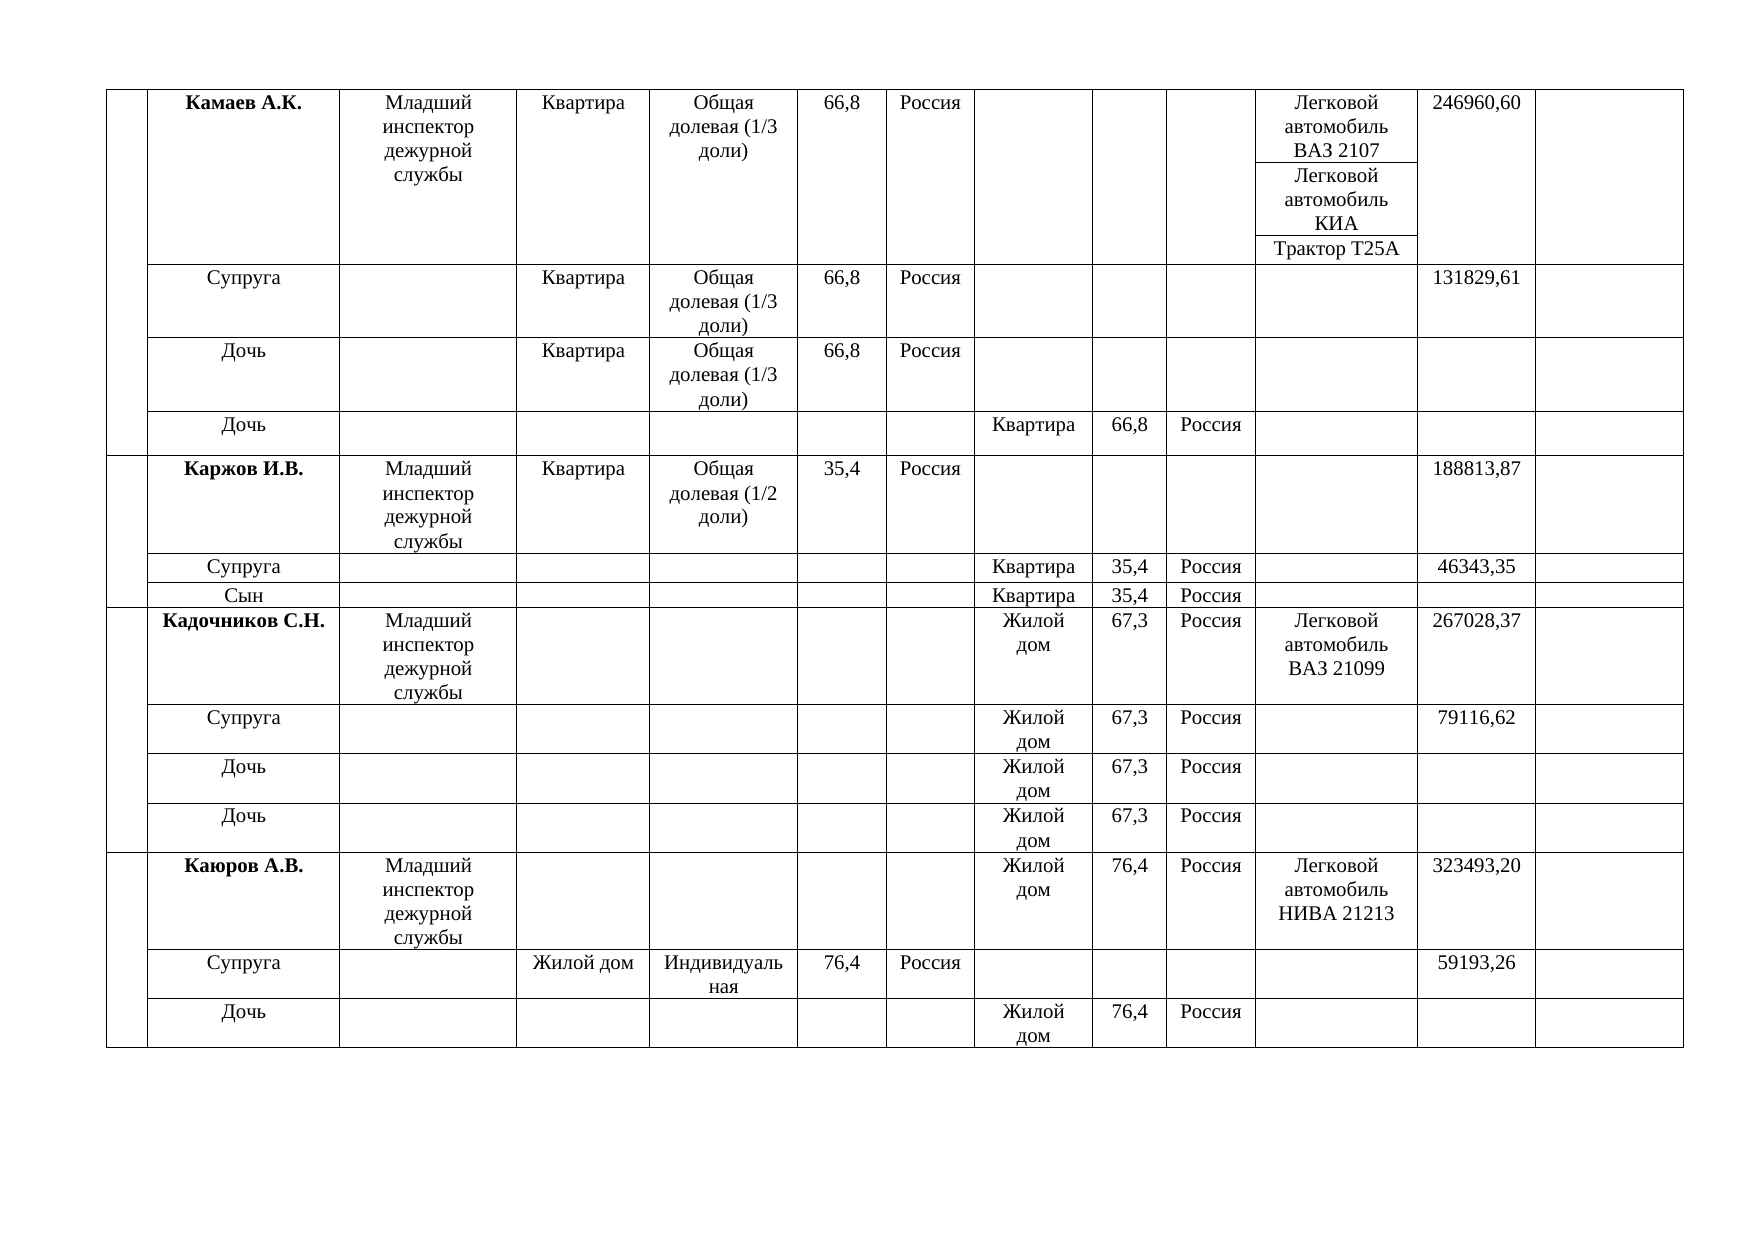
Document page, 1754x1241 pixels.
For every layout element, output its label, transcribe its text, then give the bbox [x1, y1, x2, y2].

table_cell [1256, 950, 1417, 998]
table_cell Квартира [517, 338, 649, 411]
table_cell [650, 853, 797, 949]
table_cell 35,4 [1093, 583, 1166, 607]
table_cell [1093, 950, 1166, 998]
table_cell [1536, 608, 1683, 704]
table_cell Супруга [148, 554, 339, 582]
table_cell [107, 853, 147, 1047]
table_cell Россия [1167, 804, 1255, 852]
table_cell [975, 90, 1092, 264]
table_cell [517, 999, 649, 1047]
table_cell [887, 608, 974, 704]
table_cell Россия [1167, 999, 1255, 1047]
table_cell [798, 412, 886, 455]
table_cell [1536, 853, 1683, 949]
table_cell Россия [1167, 583, 1255, 607]
table_cell [340, 265, 516, 337]
table_cell [887, 853, 974, 949]
table_cell [887, 554, 974, 582]
table_cell Квартира [975, 412, 1092, 455]
table_cell Кадочников С.Н. [148, 608, 339, 704]
table_cell Россия [887, 950, 974, 998]
table_cell 131829,61 [1418, 265, 1535, 337]
table_cell 323493,20 [1418, 853, 1535, 949]
table_cell Жилой дом [975, 608, 1092, 704]
table_cell Квартира [517, 456, 649, 553]
table_cell [798, 999, 886, 1047]
table_cell [1536, 338, 1683, 411]
table_cell [1256, 804, 1417, 852]
table_cell [1418, 754, 1535, 802]
table_cell [1256, 999, 1417, 1047]
table_cell [1093, 265, 1166, 337]
table_cell [975, 338, 1092, 411]
table_cell Супруга [148, 950, 339, 998]
table_cell Супруга [148, 265, 339, 337]
table_cell [798, 804, 886, 852]
table_cell 66,8 [1093, 412, 1166, 455]
table_cell [1536, 583, 1683, 607]
table_cell [517, 412, 649, 455]
table_cell Младший инспектор дежурной службы [340, 456, 516, 553]
table_cell 76,4 [798, 950, 886, 998]
table_cell Россия [1167, 608, 1255, 704]
table_cell [340, 554, 516, 582]
table_cell 79116,62 [1418, 705, 1535, 753]
table_cell [1536, 90, 1683, 264]
table_cell 246960,60 [1418, 90, 1535, 264]
table_cell Легковой автомобиль НИВА 21213 [1256, 853, 1417, 949]
table_cell [1256, 754, 1417, 802]
table_cell Легковой автомобиль ВАЗ 21099 [1256, 608, 1417, 704]
table_cell [1256, 265, 1417, 337]
table_cell Россия [1167, 853, 1255, 949]
table_cell Жилой дом [975, 853, 1092, 949]
table_cell Квартира [517, 90, 649, 264]
table_cell [517, 554, 649, 582]
table_cell [1256, 583, 1417, 607]
table_cell Жилой дом [975, 804, 1092, 852]
table_cell [798, 608, 886, 704]
table_cell [1536, 412, 1683, 455]
table_cell [340, 804, 516, 852]
table_cell 76,4 [1093, 999, 1166, 1047]
table_cell Квартира [975, 583, 1092, 607]
table_cell Общая долевая (1/3 доли) [650, 338, 797, 411]
table_cell Легковой автомобиль ВАЗ 2107 [1256, 90, 1417, 162]
table_cell Дочь [148, 338, 339, 411]
table_cell Россия [887, 90, 974, 264]
table_cell Камаев А.К. [148, 90, 339, 264]
table_cell [340, 412, 516, 455]
table_cell [1536, 999, 1683, 1047]
table_cell [1167, 265, 1255, 337]
table_cell [887, 412, 974, 455]
table_cell Дочь [148, 754, 339, 802]
table_cell Каржов И.В. [148, 456, 339, 553]
table_cell [887, 705, 974, 753]
table_cell 35,4 [1093, 554, 1166, 582]
table_cell 67,3 [1093, 705, 1166, 753]
table_cell Жилой дом [975, 754, 1092, 802]
table_cell [107, 608, 147, 852]
table_cell [517, 754, 649, 802]
table_cell 66,8 [798, 338, 886, 411]
table_cell Младший инспектор дежурной службы [340, 608, 516, 704]
table_cell Общая долевая (1/3 доли) [650, 265, 797, 337]
table_cell Жилой дом [975, 999, 1092, 1047]
table_cell [517, 705, 649, 753]
table_cell [1418, 999, 1535, 1047]
table_cell 67,3 [1093, 804, 1166, 852]
table_cell Квартира [975, 554, 1092, 582]
table_cell [887, 999, 974, 1047]
table_cell Общая долевая (1/2 доли) [650, 456, 797, 553]
table_cell [650, 999, 797, 1047]
table_cell Младший инспектор дежурной службы [340, 90, 516, 264]
table_cell [798, 754, 886, 802]
table_cell [107, 456, 147, 607]
table_cell [1093, 456, 1166, 553]
table_cell [887, 804, 974, 852]
table_cell Россия [1167, 705, 1255, 753]
table_cell 67,3 [1093, 754, 1166, 802]
table_cell [650, 583, 797, 607]
table_cell [975, 265, 1092, 337]
table_cell [1536, 265, 1683, 337]
table_cell [650, 554, 797, 582]
table_cell 66,8 [798, 265, 886, 337]
table_cell [887, 754, 974, 802]
table_cell [340, 583, 516, 607]
table_cell [1167, 338, 1255, 411]
table_cell [1536, 754, 1683, 802]
table_cell Россия [887, 265, 974, 337]
table_cell [1536, 456, 1683, 553]
table_cell [517, 804, 649, 852]
table_cell [650, 804, 797, 852]
table_cell [1418, 804, 1535, 852]
table_cell 76,4 [1093, 853, 1166, 949]
table_cell 66,8 [798, 90, 886, 264]
table_cell [887, 583, 974, 607]
table_cell 67,3 [1093, 608, 1166, 704]
table_cell [1418, 583, 1535, 607]
table_cell [1093, 90, 1166, 264]
table_cell [650, 754, 797, 802]
table_cell [1256, 456, 1417, 553]
table_cell [107, 90, 147, 455]
table_cell Жилой дом [975, 705, 1092, 753]
table_cell [1418, 338, 1535, 411]
table_cell Общая долевая (1/3 доли) [650, 90, 797, 264]
table_cell [1418, 412, 1535, 455]
table_cell [1167, 90, 1255, 264]
table_cell [1536, 804, 1683, 852]
table_cell Легковой автомобиль КИА [1256, 163, 1417, 235]
table_cell Дочь [148, 804, 339, 852]
table_cell [650, 705, 797, 753]
table_cell [340, 950, 516, 998]
table_cell [798, 853, 886, 949]
table_cell [1167, 950, 1255, 998]
table_cell [798, 583, 886, 607]
table_cell [975, 950, 1092, 998]
table_cell 188813,87 [1418, 456, 1535, 553]
table_cell [1536, 554, 1683, 582]
table_cell Индивидуальная [650, 950, 797, 998]
table_cell [975, 456, 1092, 553]
table_cell 59193,26 [1418, 950, 1535, 998]
table_cell [1256, 554, 1417, 582]
table_cell Россия [1167, 412, 1255, 455]
table_cell [798, 554, 886, 582]
table_cell [517, 608, 649, 704]
table_cell [1256, 412, 1417, 455]
table_cell [650, 412, 797, 455]
table_cell [1256, 338, 1417, 411]
table_cell Дочь [148, 999, 339, 1047]
table_cell 267028,37 [1418, 608, 1535, 704]
table_cell Дочь [148, 412, 339, 455]
table_cell Россия [1167, 554, 1255, 582]
table_cell [340, 338, 516, 411]
table_cell [517, 583, 649, 607]
table_cell [650, 608, 797, 704]
table_cell Жилой дом [517, 950, 649, 998]
table_cell Россия [887, 456, 974, 553]
table_cell [1167, 456, 1255, 553]
table_cell [340, 999, 516, 1047]
table_cell Супруга [148, 705, 339, 753]
table_cell Каюров А.В. [148, 853, 339, 949]
table_cell [798, 705, 886, 753]
table_cell 35,4 [798, 456, 886, 553]
table_cell [1093, 338, 1166, 411]
table_cell [1536, 950, 1683, 998]
table_cell [1256, 705, 1417, 753]
table_cell [340, 705, 516, 753]
table_cell [340, 754, 516, 802]
table_cell [1536, 705, 1683, 753]
table_cell Квартира [517, 265, 649, 337]
table_cell Россия [1167, 754, 1255, 802]
table_cell Россия [887, 338, 974, 411]
table_cell 46343,35 [1418, 554, 1535, 582]
table_cell Трактор Т25А [1256, 236, 1417, 264]
table_cell [517, 853, 649, 949]
table_cell Сын [148, 583, 339, 607]
table_cell Младший инспектор дежурной службы [340, 853, 516, 949]
